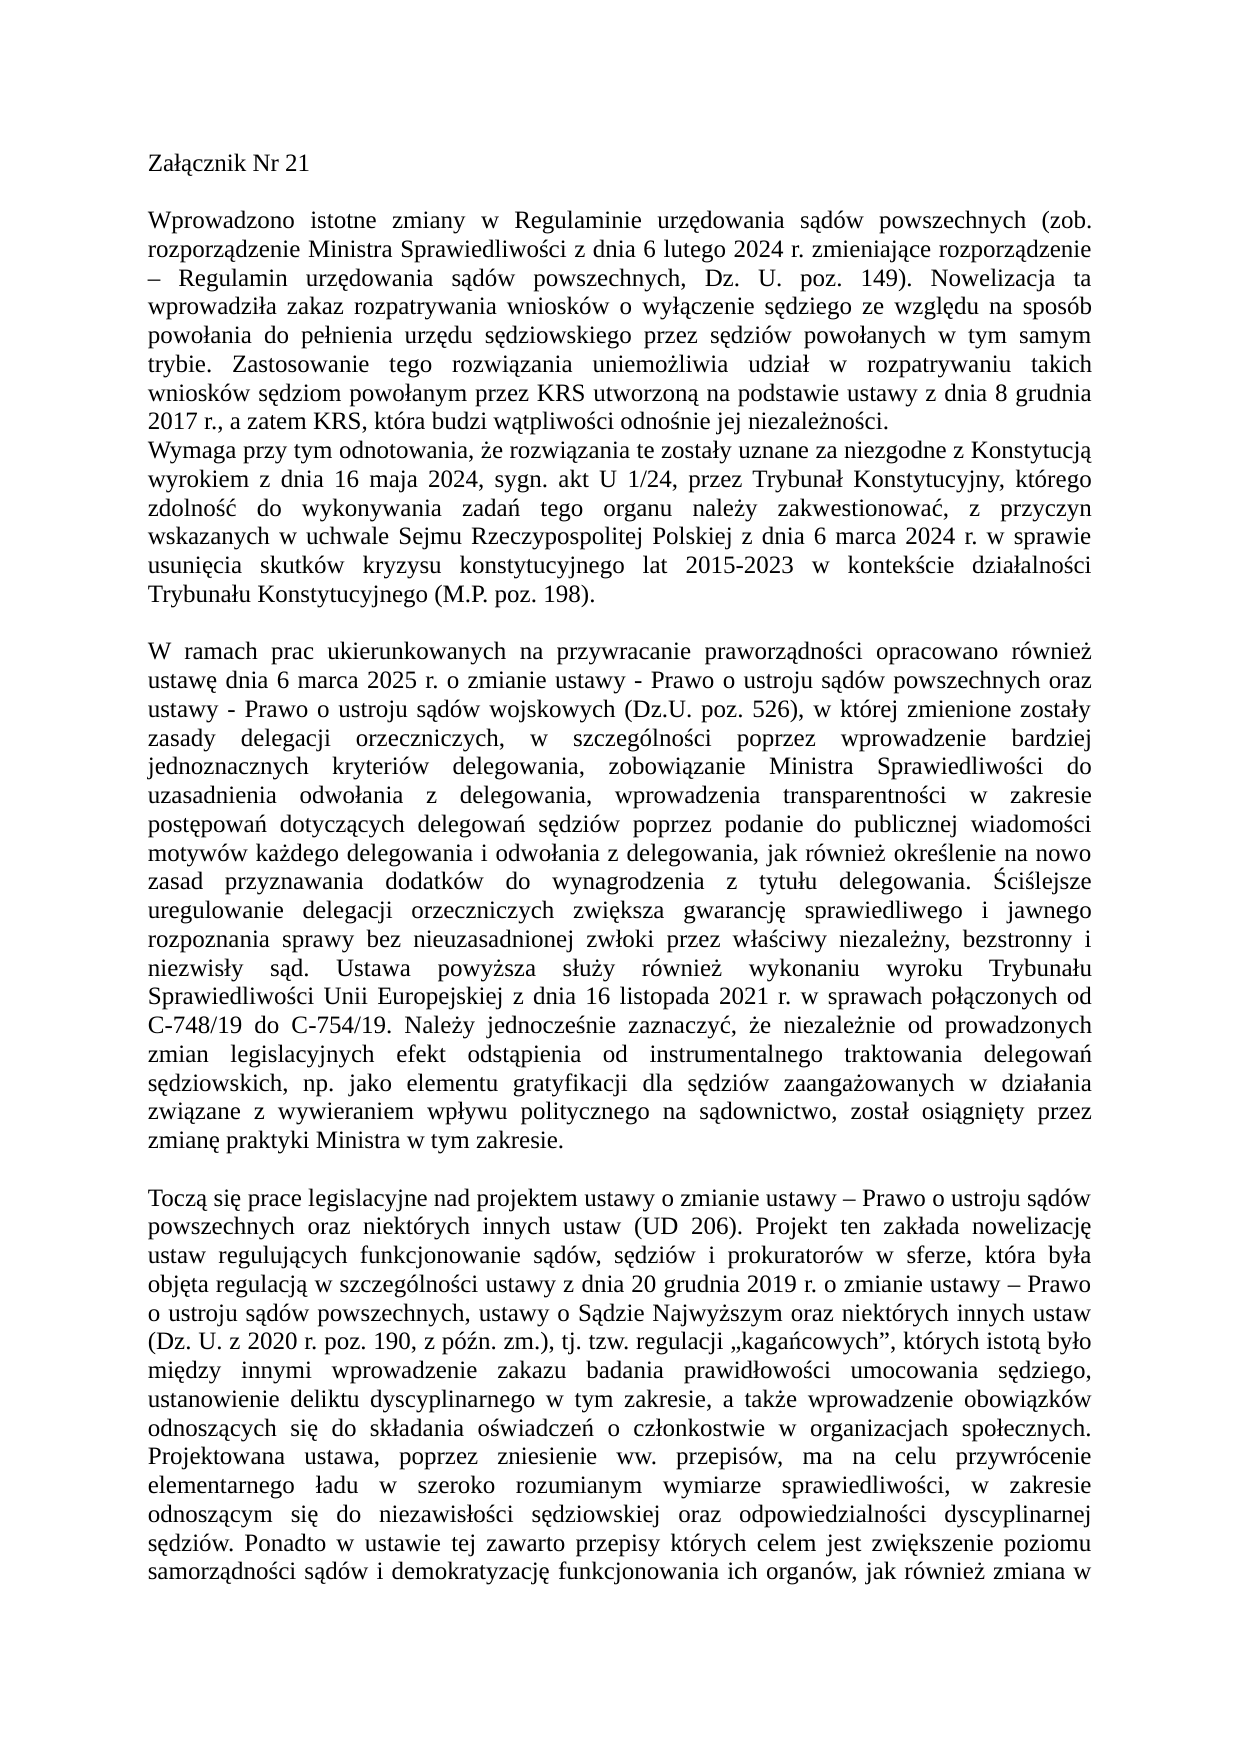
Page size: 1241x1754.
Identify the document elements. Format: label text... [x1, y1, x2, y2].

text Wprowadzono istotne zmiany w Regulaminie urzędowania sądów powszechnych (zob. rozporządzenie Ministra Sprawiedliwości z dnia 6 lutego 2024 r. zmieniające rozporządzenie – Regulamin urzędowania sądów powszechnych, Dz. U. poz. 149). Nowelizacja ta wprowadziła zakaz rozpatrywania wniosków o wyłączenie sędziego ze względu na sposób powołania do pełnienia urzędu sędziowskiego przez sędziów powołanych w tym samym trybie. Zastosowanie tego rozwiązania uniemożliwia udział w rozpatrywaniu takich wniosków sędziom powołanym przez KRS utworzoną na podstawie ustawy z dnia 8 grudnia 2017 r., a zatem KRS, która budzi wątpliwości odnośnie jej niezależności. [148, 205, 1093, 435]
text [148, 1183, 1093, 1585]
text Załącznik Nr 21 [148, 148, 1093, 176]
text W ramach prac ukierunkowanych na przywracanie praworządności opracowano również ustawę dnia 6 marca 2025 r. o zmianie ustawy - Prawo o ustroju sądów powszechnych oraz ustawy - Prawo o ustroju sądów wojskowych (Dz.U. poz. 526), w której zmienione zostały zasady delegacji orzeczniczych, w szczególności poprzez wprowadzenie bardziej jednoznacznych kryteriów delegowania, zobowiązanie Ministra Sprawiedliwości do uzasadnienia odwołania z delegowania, wprowadzenia transparentności w zakresie postępowań dotyczących delegowań sędziów poprzez podanie do publicznej wiadomości motywów każdego delegowania i odwołania z delegowania, jak również określenie na nowo zasad przyznawania dodatków do wynagrodzenia z tytułu delegowania. Ściślejsze uregulowanie delegacji orzeczniczych zwiększa gwarancję sprawiedliwego i jawnego rozpoznania sprawy bez nieuzasadnionej zwłoki przez właściwy niezależny, bezstronny i niezwisły sąd. Ustawa powyższa służy również wykonaniu wyroku Trybunału Sprawiedliwości Unii Europejskiej z dnia 16 listopada 2021 r. w sprawach połączonych od C‑748/19 do C‑754/19. Należy jednocześnie zaznaczyć, że niezależnie od prowadzonych zmian legislacyjnych efekt odstąpienia od instrumentalnego traktowania delegowań sędziowskich, np. jako elementu gratyfikacji dla sędziów zaangażowanych w działania związane z wywieraniem wpływu politycznego na sądownictwo, został osiągnięty przez zmianę praktyki Ministra w tym zakresie. [148, 636, 1093, 1154]
text Wymaga przy tym odnotowania, że rozwiązania te zostały uznane za niezgodne z Konstytucją wyrokiem z dnia 16 maja 2024, sygn. akt U 1/24, przez Trybunał Konstytucyjny, którego zdolność do wykonywania zadań tego organu należy zakwestionować, z przyczyn wskazanych w uchwale Sejmu Rzeczypospolitej Polskiej z dnia 6 marca 2024 r. w sprawie usunięcia skutków kryzysu konstytucyjnego lat 2015-2023 w kontekście działalności Trybunału Konstytucyjnego (M.P. poz. 198). [148, 435, 1093, 608]
